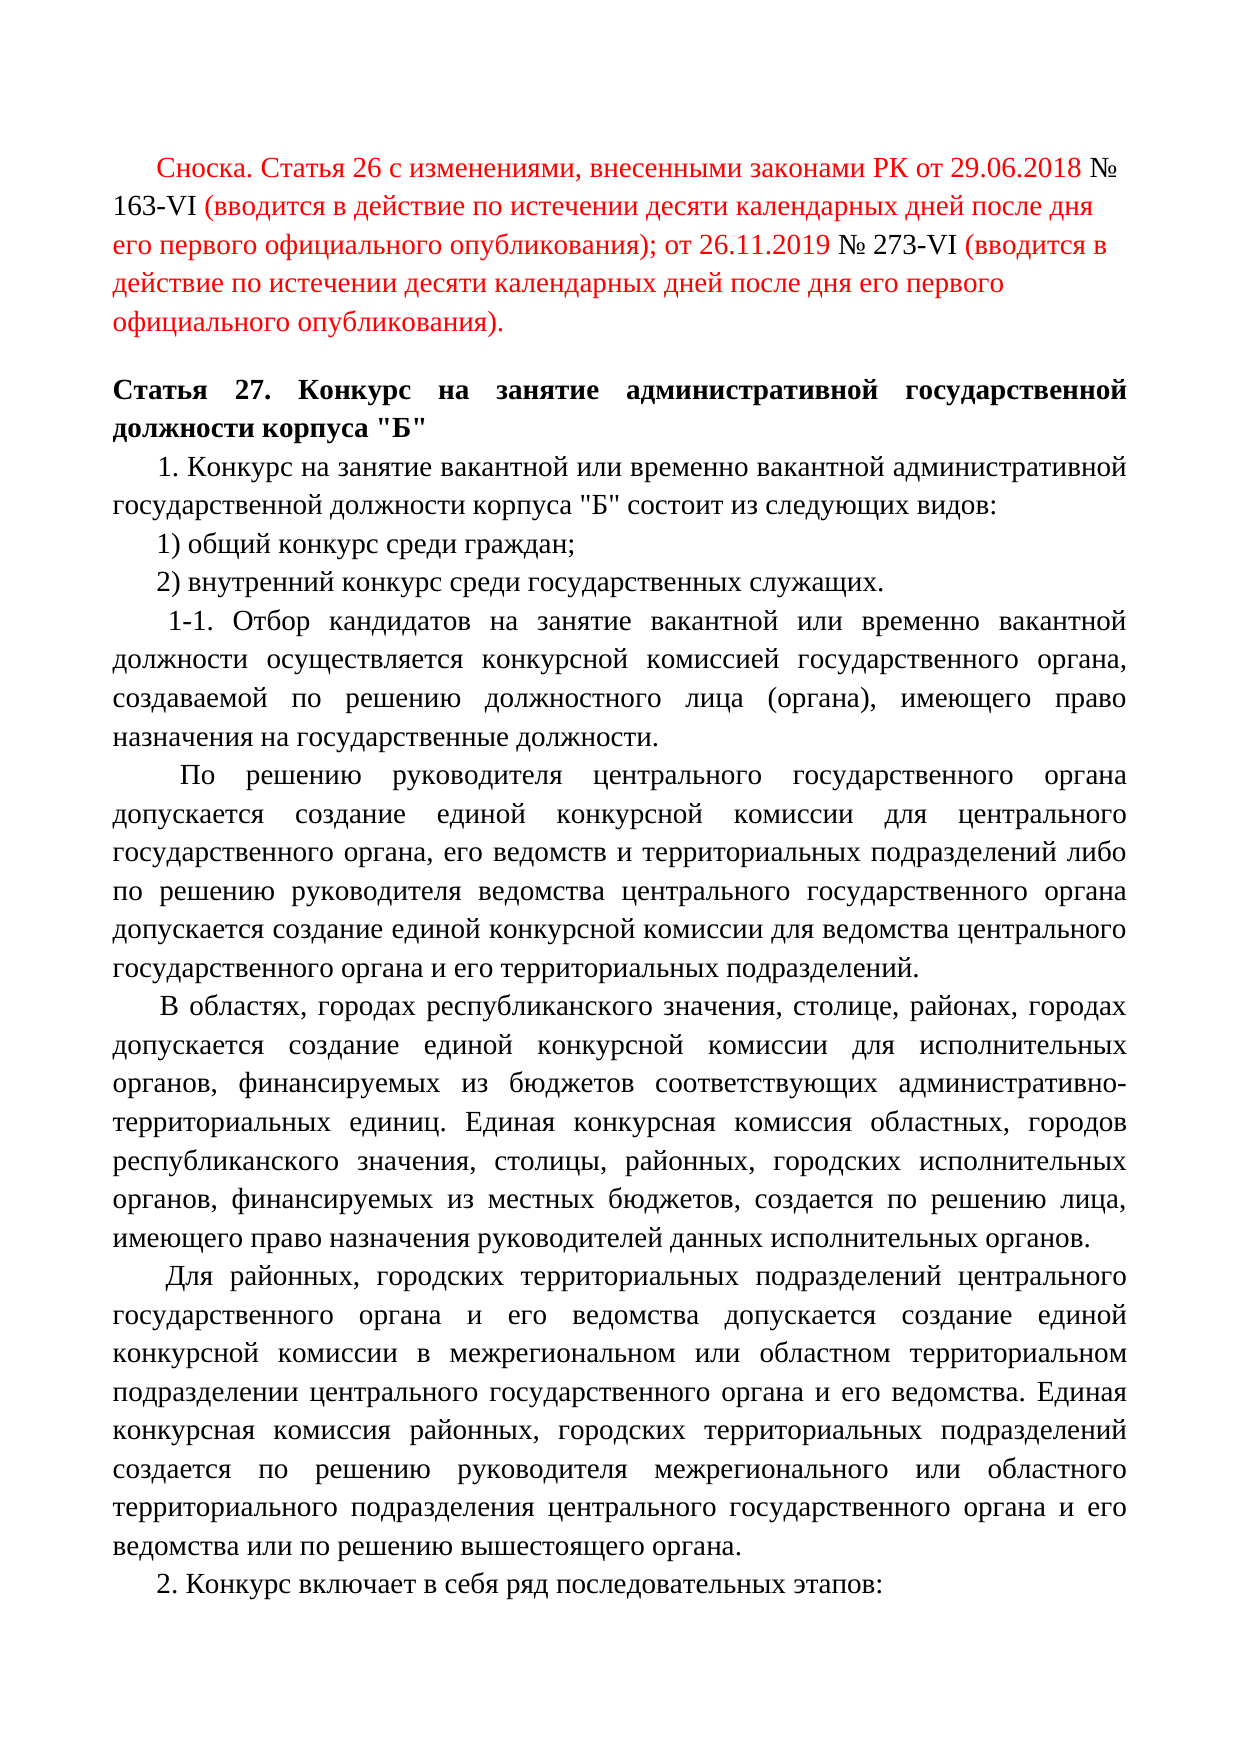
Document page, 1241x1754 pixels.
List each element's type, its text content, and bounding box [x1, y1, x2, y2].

text 1. Конкурс на занятие вакантной или временно вакантной административной государственной должности корпуса "Б" состоит из следующих видов: [112, 449, 1128, 521]
text 2) внутренний конкурс среди государственных служащих. [112, 564, 1128, 598]
text 2. Конкурс включает в себя ряд последовательных этапов: [112, 1567, 1128, 1600]
text Статья 27. Конкурс на занятие административной государственной должности корпуса "Б" [112, 372, 1128, 444]
text В областях, городах республиканского значения, столице, районах, городах допускается создание единой конкурсной комиссии для исполнительных органов, финансируемых из бюджетов соответствующих административно-территориальных единиц. Единая конкурсная комиссия областных, городов республиканского значения, столицы, районных, городских исполнительных органов, финансируемых из местных бюджетов, создается по решению лица, имеющего право назначения руководителей данных исполнительных органов. [112, 988, 1128, 1253]
text Для районных, городских территориальных подразделений центрального государственного органа и его ведомства допускается создание единой конкурсной комиссии в межрегиональном или областном территориальном подразделении центрального государственного органа и его ведомства. Единая конкурсная комиссия районных, городских территориальных подразделений создается по решению руководителя межрегионального или областного территориального подразделения центрального государственного органа и его ведомства или по решению вышестоящего органа. [112, 1258, 1128, 1562]
text По решению руководителя центрального государственного органа допускается создание единой конкурсной комиссии для центрального государственного органа, его ведомств и территориальных подразделений либо по решению руководителя ведомства центрального государственного органа допускается создание единой конкурсной комиссии для ведомства центрального государственного органа и его территориальных подразделений. [112, 757, 1128, 983]
text 1-1. Отбор кандидатов на занятие вакантной или временно вакантной должности осуществляется конкурсной комиссией государственного органа, создаваемой по решению должностного лица (органа), имеющего право назначения на государственные должности. [112, 603, 1128, 752]
text Сноска. Статья 26 с изменениями, внесенными законами РК от 29.06.2018 № 163-VI (вводится в действие по истечении десяти календарных дней после дня его первого официального опубликования); от 26.11.2019 № 273-VI (вводится в действие по истечении десяти календарных дней после дня его первого официального опубликования). [112, 150, 1128, 368]
text 1) общий конкурс среди граждан; [112, 526, 1128, 559]
